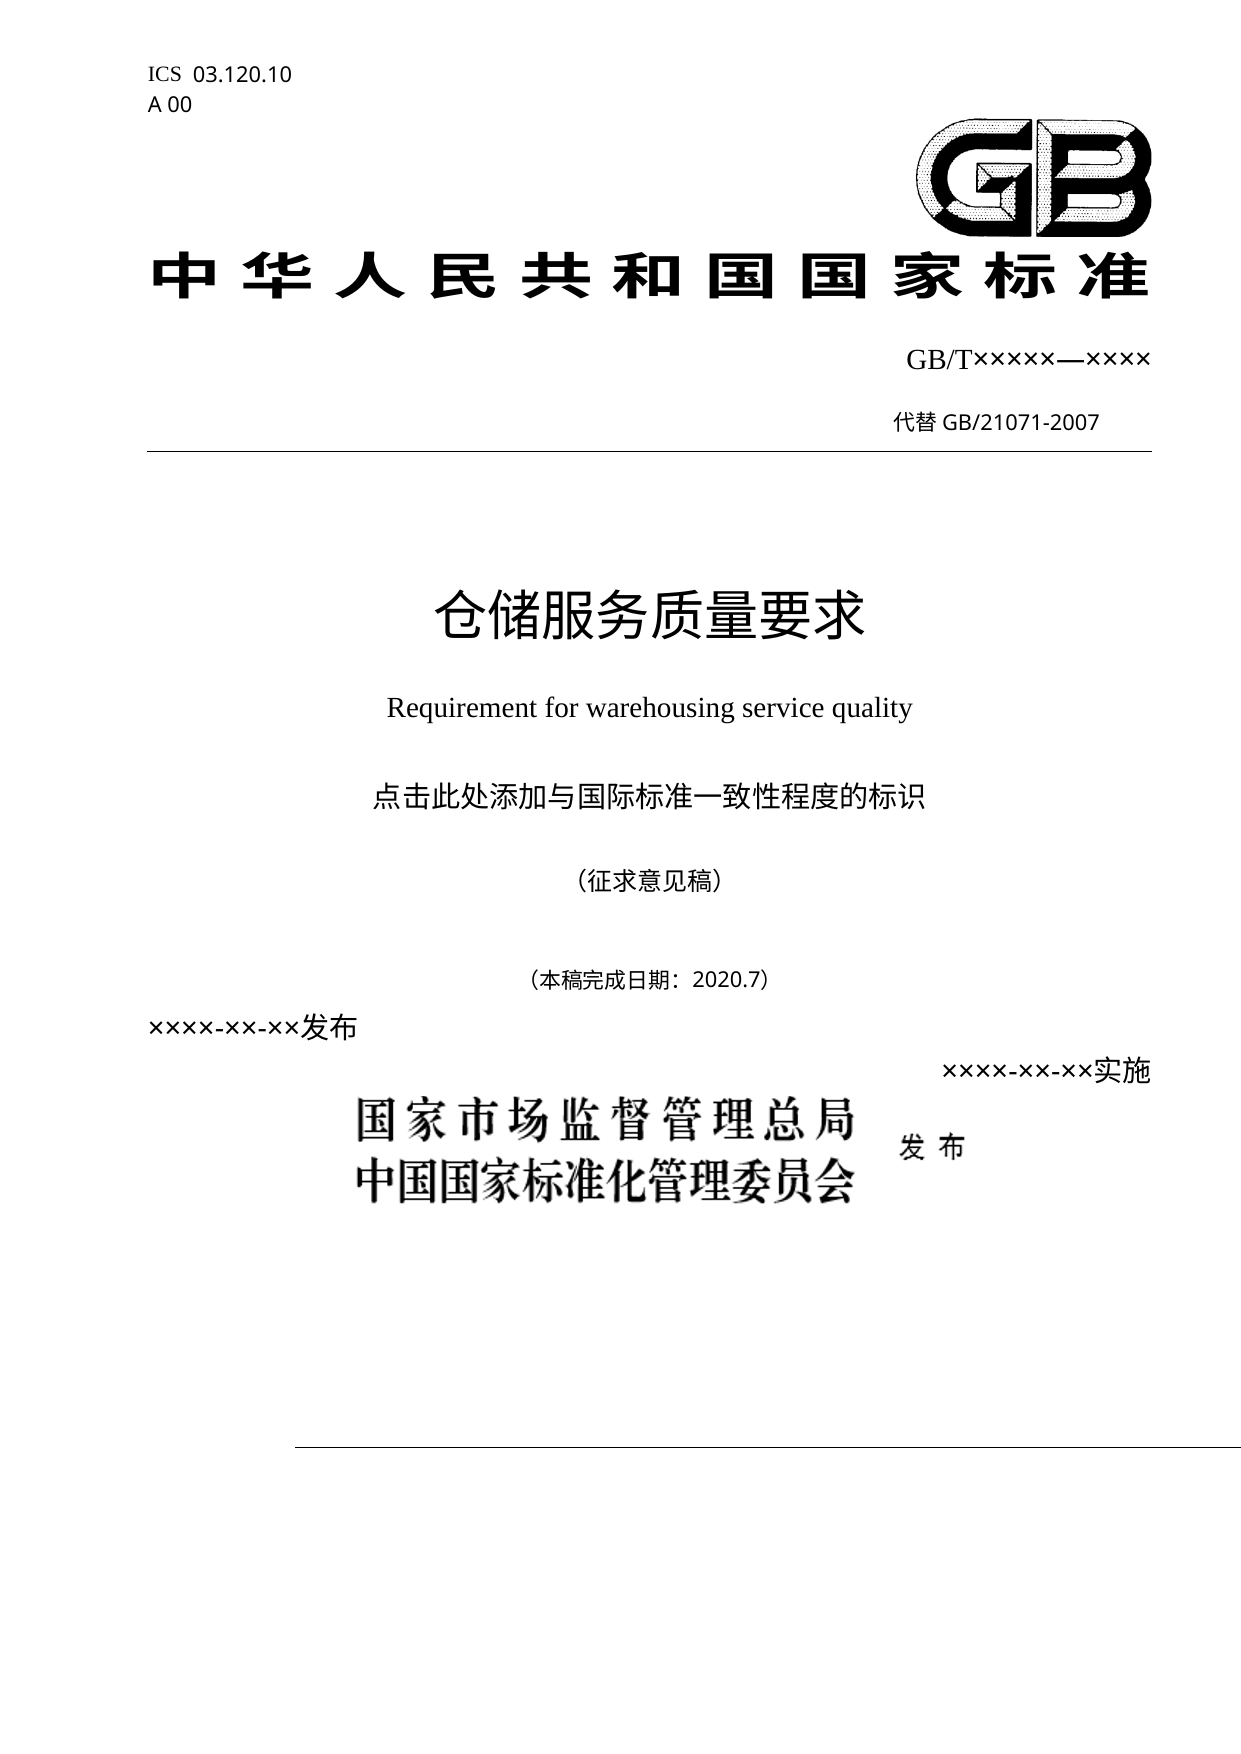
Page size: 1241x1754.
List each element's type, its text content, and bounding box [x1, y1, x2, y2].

text ICS 03.120.10 [148, 59, 1152, 89]
text 点击此处添加与国际标准一致性程度的标识 [148, 773, 1152, 815]
table_header 代替GB/21071-2007 [148, 401, 1111, 444]
table_cell （本稿完成日期：2020.7） [148, 951, 1152, 1005]
text ××××-××-××实施 [148, 1047, 1152, 1090]
table_header [148, 815, 1152, 951]
text 仓储服务质量要求 [148, 577, 1152, 647]
text Requirement for warehousing service quality [148, 686, 1152, 728]
picture [284, 1089, 1015, 1208]
text ××××-××-××发布 [148, 1005, 1152, 1047]
text A 00 [148, 89, 1152, 119]
text GB/T×××××—×××× [148, 346, 1152, 376]
text 中华人民共和国国家标准 [148, 237, 1152, 309]
picture [915, 118, 1152, 237]
